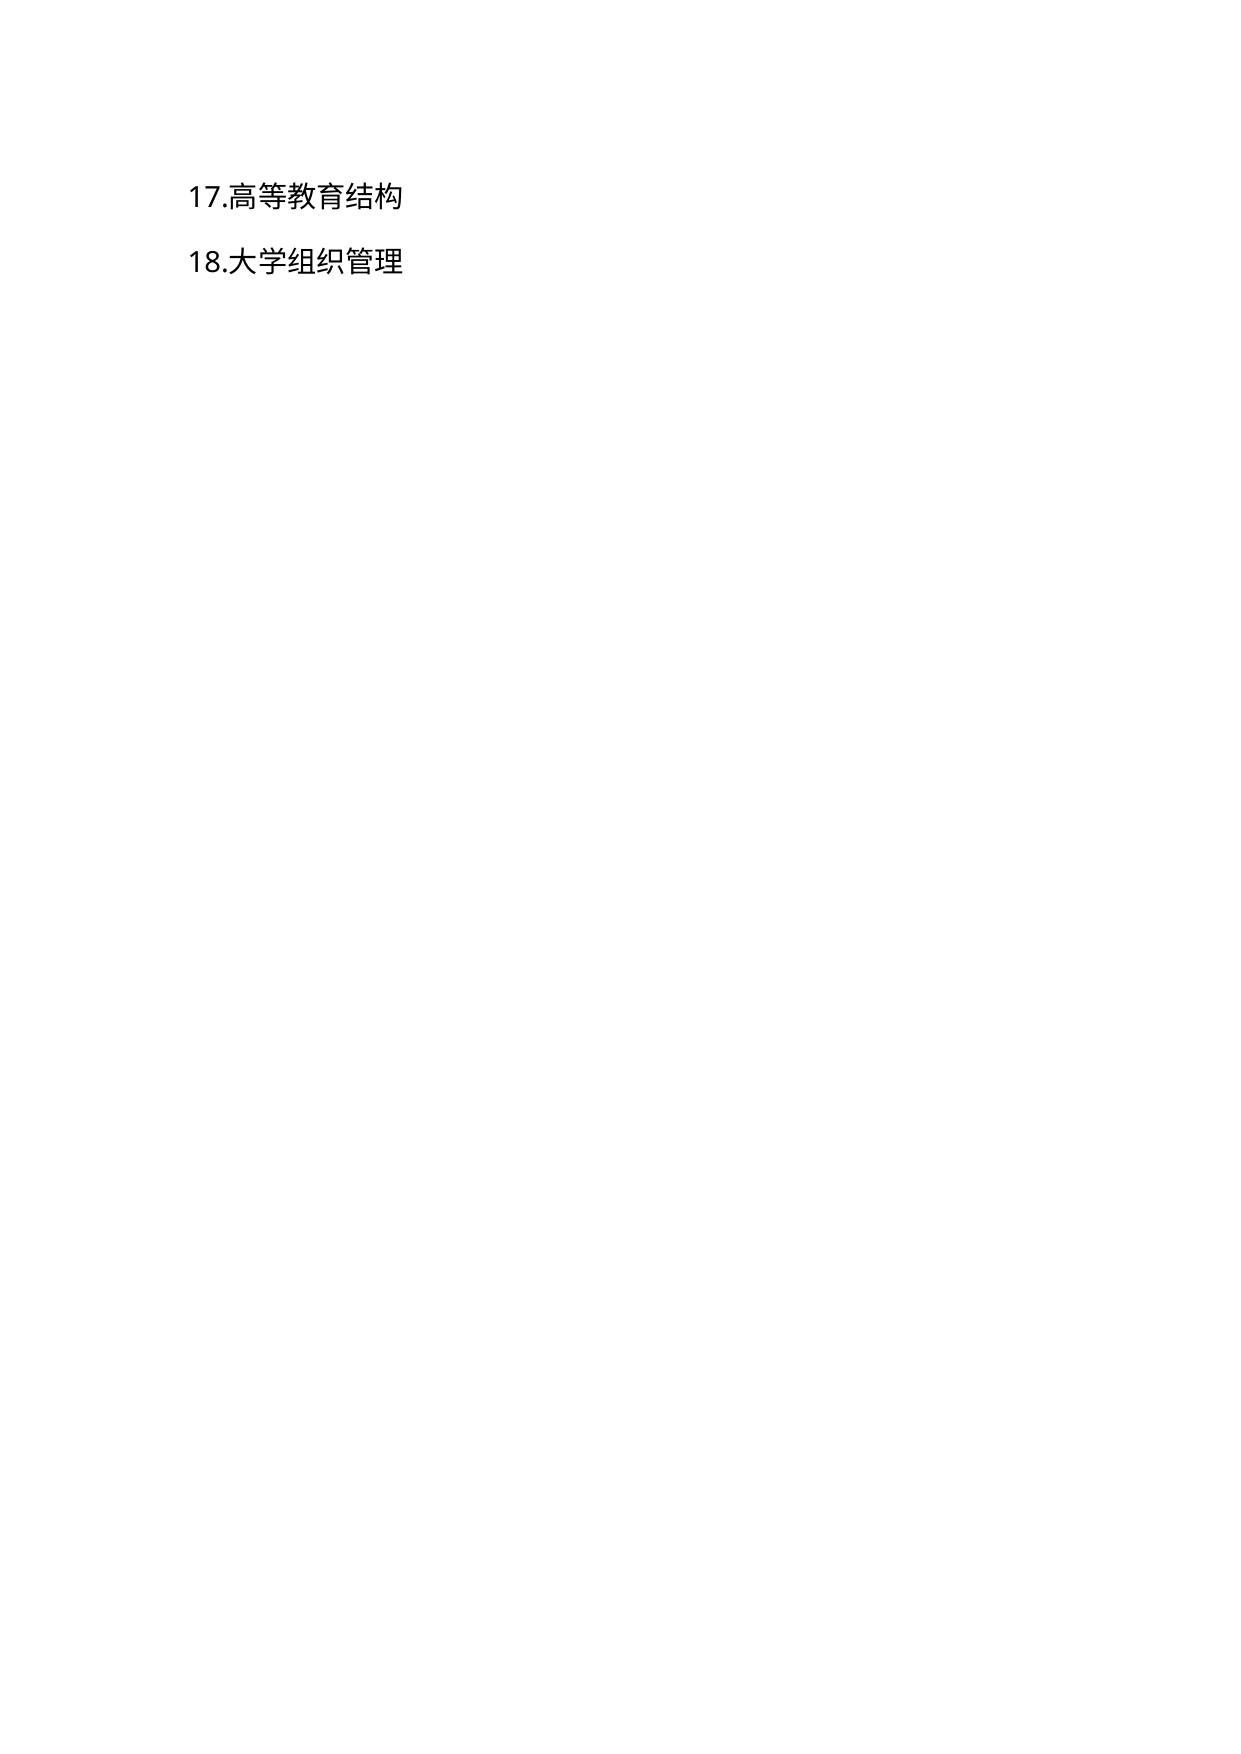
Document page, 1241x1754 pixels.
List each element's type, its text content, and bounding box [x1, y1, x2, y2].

text 17.高等教育结构 [187, 162, 1053, 227]
text 18.大学组织管理 [187, 227, 1053, 292]
